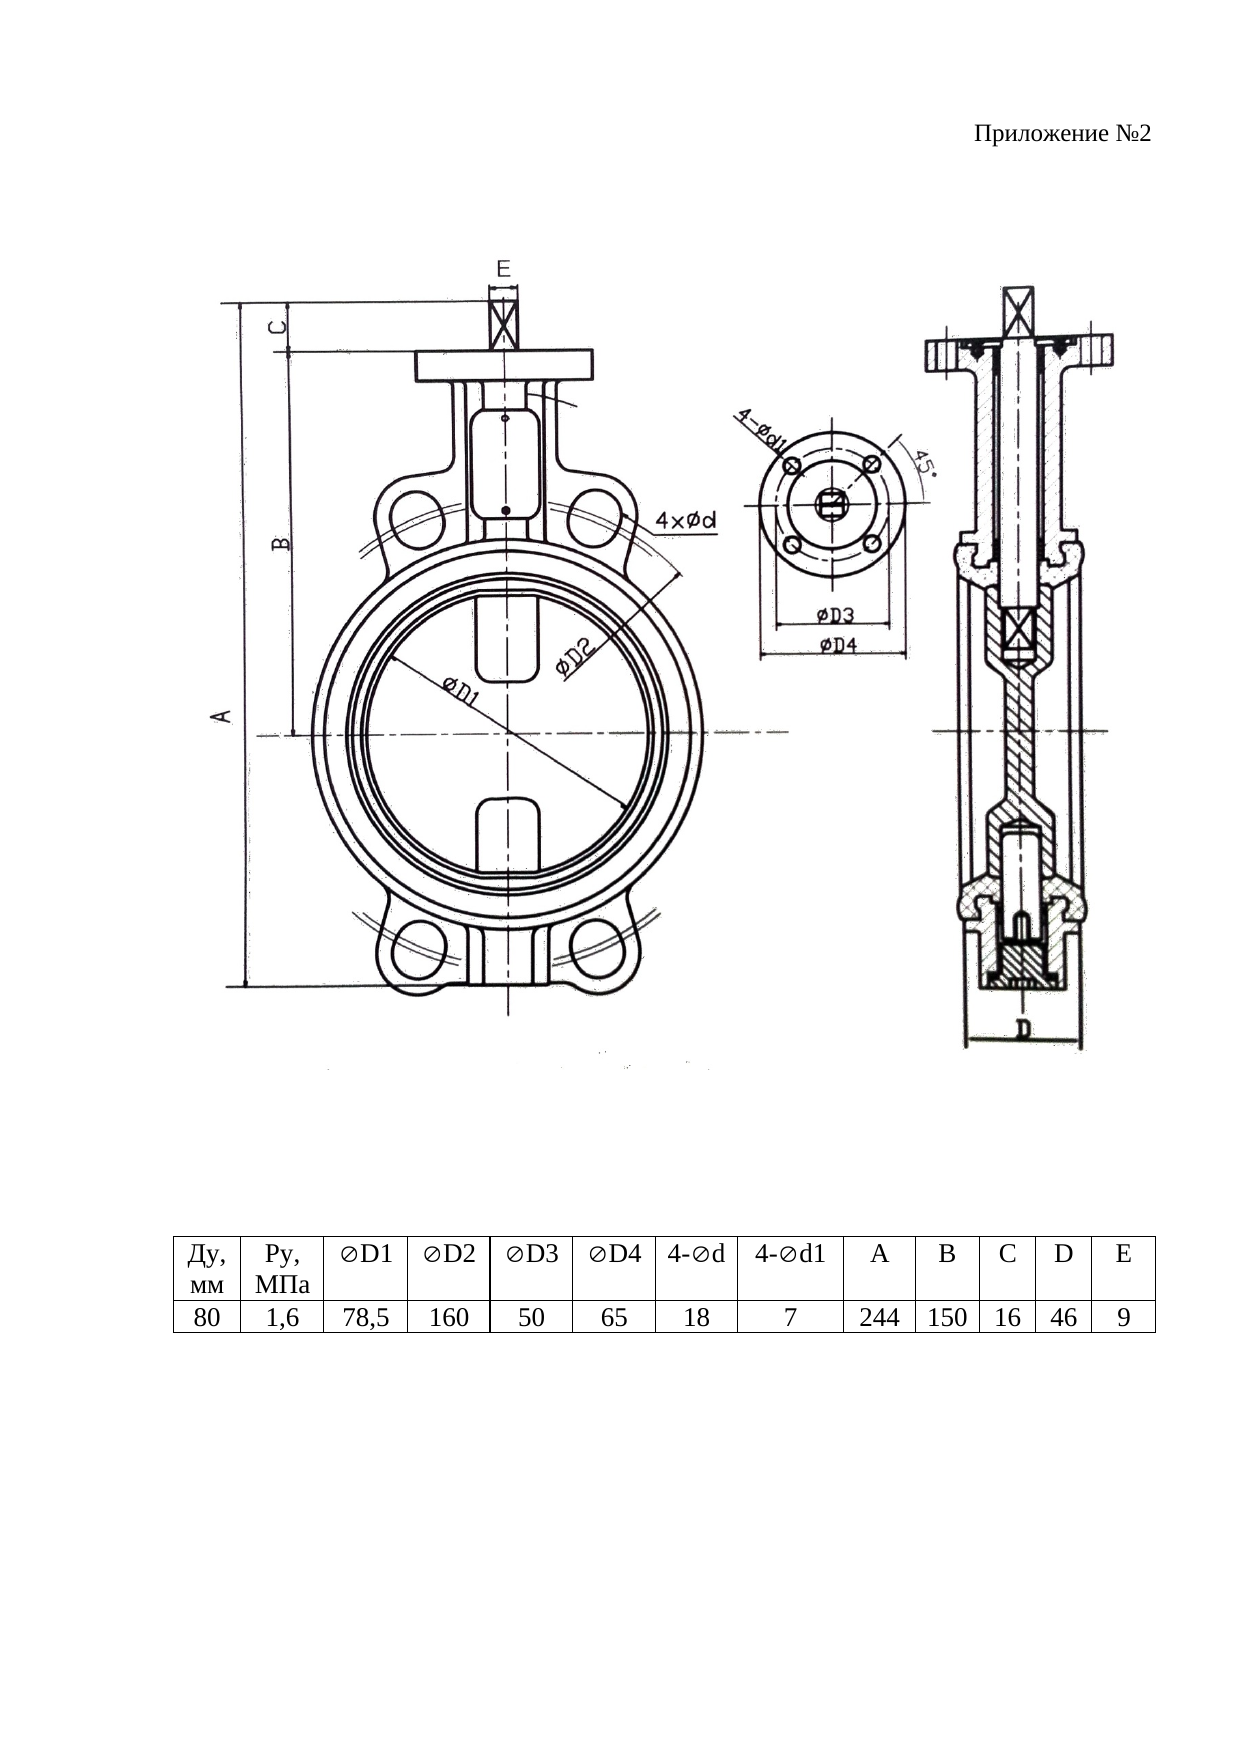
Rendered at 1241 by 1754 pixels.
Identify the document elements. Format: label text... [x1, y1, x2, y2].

table_header D3 [491, 1237, 572, 1299]
table_header B [916, 1237, 979, 1299]
table_header D4 [573, 1237, 655, 1299]
table_header D [1036, 1237, 1091, 1299]
table_header A [844, 1237, 915, 1299]
table_cell 160 [408, 1301, 489, 1332]
table_header 4-d1 [738, 1237, 843, 1299]
table_cell 80 [174, 1301, 240, 1332]
table_cell 46 [1036, 1301, 1091, 1332]
table_header C [980, 1237, 1035, 1299]
table_header 4-d [656, 1237, 737, 1299]
picture [177, 228, 1152, 1070]
table_cell 244 [844, 1301, 915, 1332]
table_header Ду,мм [174, 1237, 240, 1299]
table_cell 78,5 [324, 1301, 407, 1332]
table_cell 7 [738, 1301, 843, 1332]
table_cell 18 [656, 1301, 737, 1332]
table_header E [1092, 1237, 1155, 1299]
table_header D2 [408, 1237, 489, 1299]
table_cell 50 [491, 1301, 572, 1332]
table_cell 65 [573, 1301, 655, 1332]
table_header Py, МПа [241, 1237, 323, 1299]
table_cell 1,6 [241, 1301, 323, 1332]
text Приложение №2 [177, 118, 1152, 147]
table_cell 150 [916, 1301, 979, 1332]
table_cell 9 [1092, 1301, 1155, 1332]
table_header D1 [324, 1237, 407, 1299]
table_cell 16 [980, 1301, 1035, 1332]
